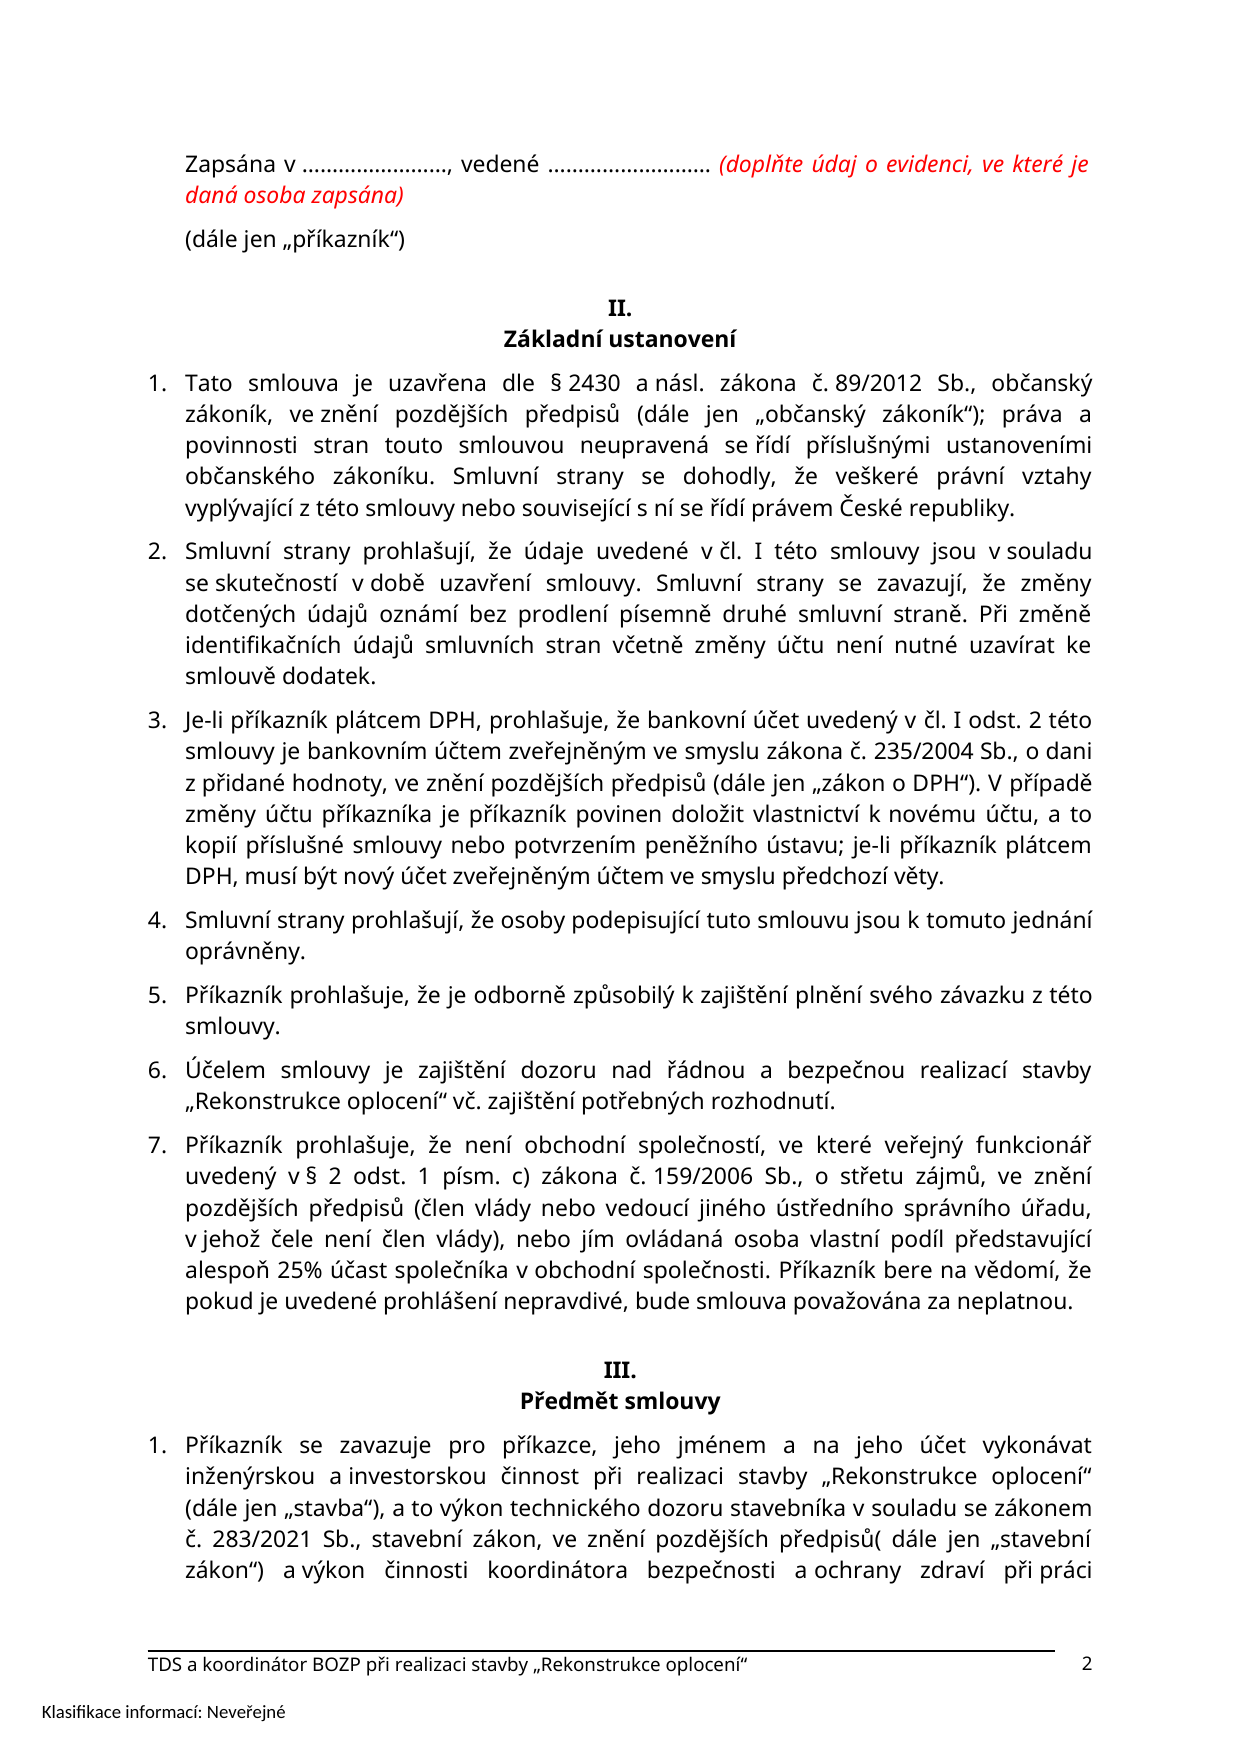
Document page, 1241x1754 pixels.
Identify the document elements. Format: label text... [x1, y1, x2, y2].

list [148, 1429, 1092, 1585]
list Účelem smlouvy je zajištění dozoru nad řádnou a bezpečnou realizací stavby „Rekonstrukce oplocení“ vč. zajištění potřebných rozhodnutí. [148, 1054, 1092, 1116]
text (dále jen „příkazník“) [185, 223, 1092, 254]
text Zapsána v ……………………, vedené ……………………… (doplňte údaj o evidenci, ve které je daná osoba zapsána) [185, 148, 1092, 210]
list Příkazník prohlašuje, že není obchodní společností, ve které veřejný funkcionář uvedený v § 2 odst. 1 písm. c) zákona č. 159/2006 Sb., o střetu zájmů, ve znění pozdějších předpisů (člen vlády nebo vedoucí jiného ústředního správního úřadu, v jehož čele není člen vlády), nebo jím ovládaná osoba vlastní podíl představující alespoň 25% účast společníka v obchodní společnosti. Příkazník bere na vědomí, že pokud je uvedené prohlášení nepravdivé, bude smlouva považována za neplatnou. [148, 1129, 1092, 1316]
text III. Předmět smlouvy [148, 1354, 1092, 1416]
list Tato smlouva je uzavřena dle § 2430 a násl. zákona č. 89/2012 Sb., občanský zákoník, ve znění pozdějších předpisů (dále jen „občanský zákoník“); práva a povinnosti stran touto smlouvou neupravená se řídí příslušnými ustanoveními občanského zákoníku. Smluvní strany se dohodly, že veškeré právní vztahy vyplývající z této smlouvy nebo související s ní se řídí právem České republiky. [148, 366, 1092, 523]
list Příkazník prohlašuje, že je odborně způsobilý k zajištění plnění svého závazku z této smlouvy. [148, 979, 1092, 1041]
list Je-li příkazník plátcem DPH, prohlašuje, že bankovní účet uvedený v čl. I odst. 2 této smlouvy je bankovním účtem zveřejněným ve smyslu zákona č. 235/2004 Sb., o dani z přidané hodnoty, ve znění pozdějších předpisů (dále jen „zákon o DPH“). V případě změny účtu příkazníka je příkazník povinen doložit vlastnictví k novému účtu, a to kopií příslušné smlouvy nebo potvrzením peněžního ústavu; je-li příkazník plátcem DPH, musí být nový účet zveřejněným účtem ve smyslu předchozí věty. [148, 704, 1092, 891]
list Smluvní strany prohlašují, že osoby podepisující tuto smlouvu jsou k tomuto jednání oprávněny. [148, 904, 1092, 966]
list Smluvní strany prohlašují, že údaje uvedené v čl. I této smlouvy jsou v souladu se skutečností v době uzavření smlouvy. Smluvní strany se zavazují, že změny dotčených údajů oznámí bez prodlení písemně druhé smluvní straně. Při změně identifikačních údajů smluvních stran včetně změny účtu není nutné uzavírat ke smlouvě dodatek. [148, 535, 1092, 691]
text II. Základní ustanovení [148, 291, 1092, 354]
